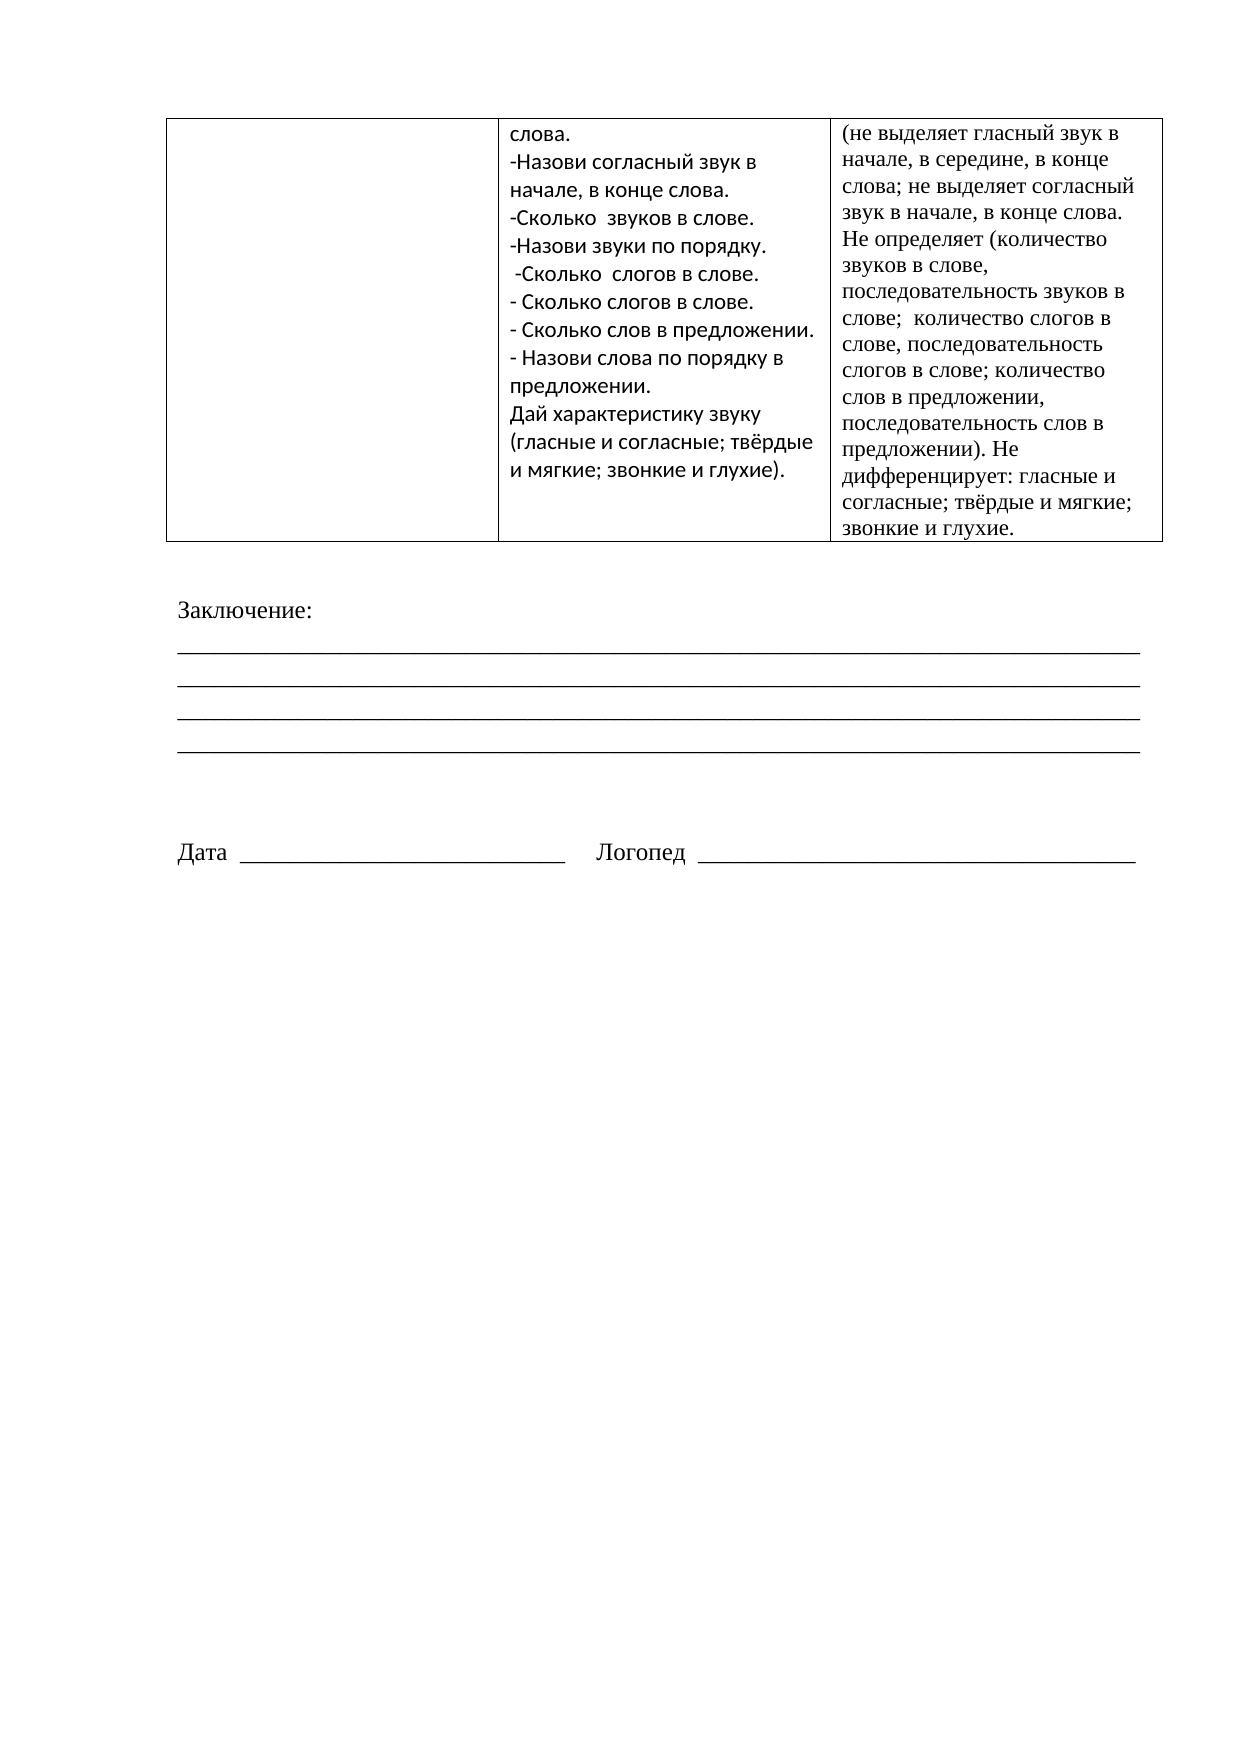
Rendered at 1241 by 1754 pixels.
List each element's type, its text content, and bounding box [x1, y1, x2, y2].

text Заключение: ____________________________________________________________________________________________________________________________________________________________________________________________________________________________________________________________________________________________________________________ [177, 595, 1152, 756]
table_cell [831, 119, 1162, 541]
text Дата __________________________ Логопед ___________________________________ [177, 837, 1152, 865]
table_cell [499, 119, 830, 541]
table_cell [167, 119, 498, 541]
